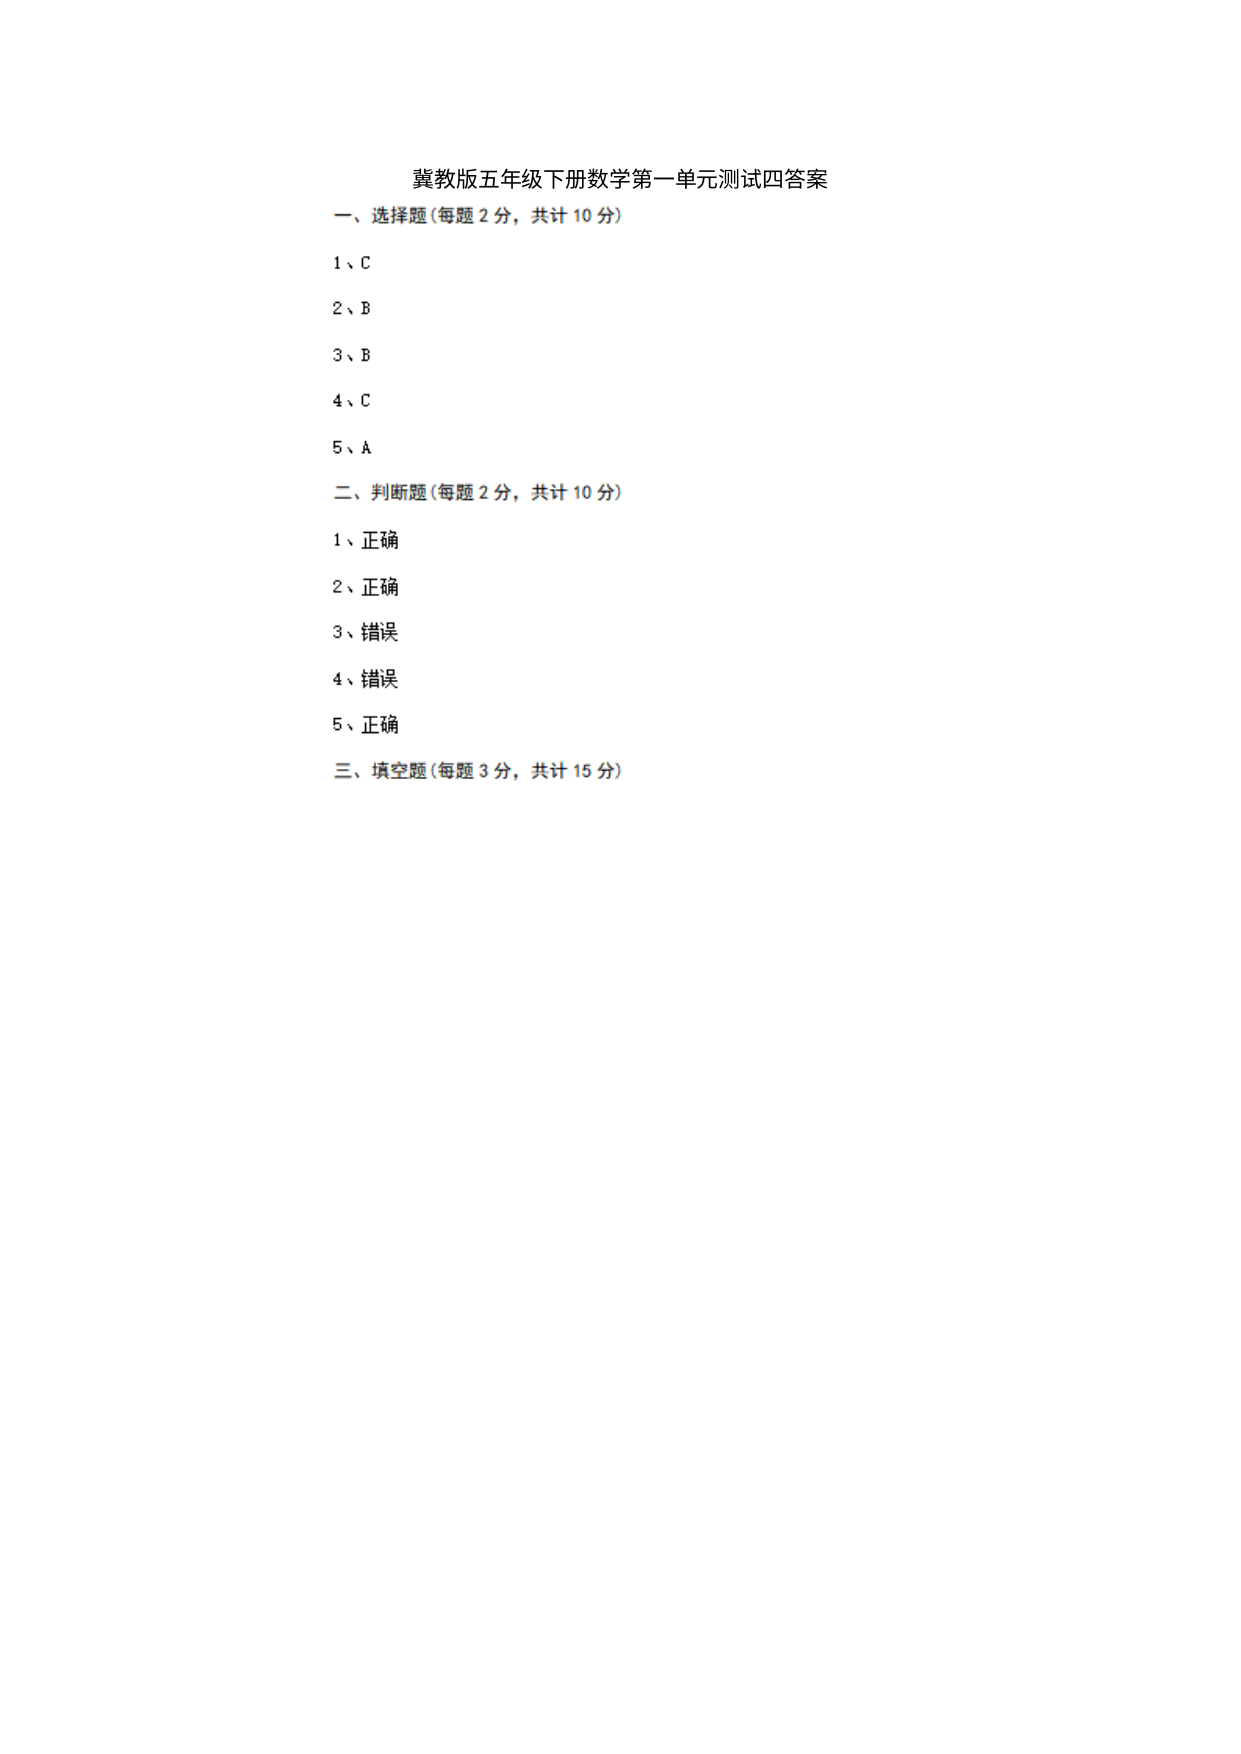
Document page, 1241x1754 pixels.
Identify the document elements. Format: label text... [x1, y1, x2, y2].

text 冀教版五年级下册数学第一单元测试四答案 [187, 162, 1053, 194]
picture [290, 194, 950, 790]
